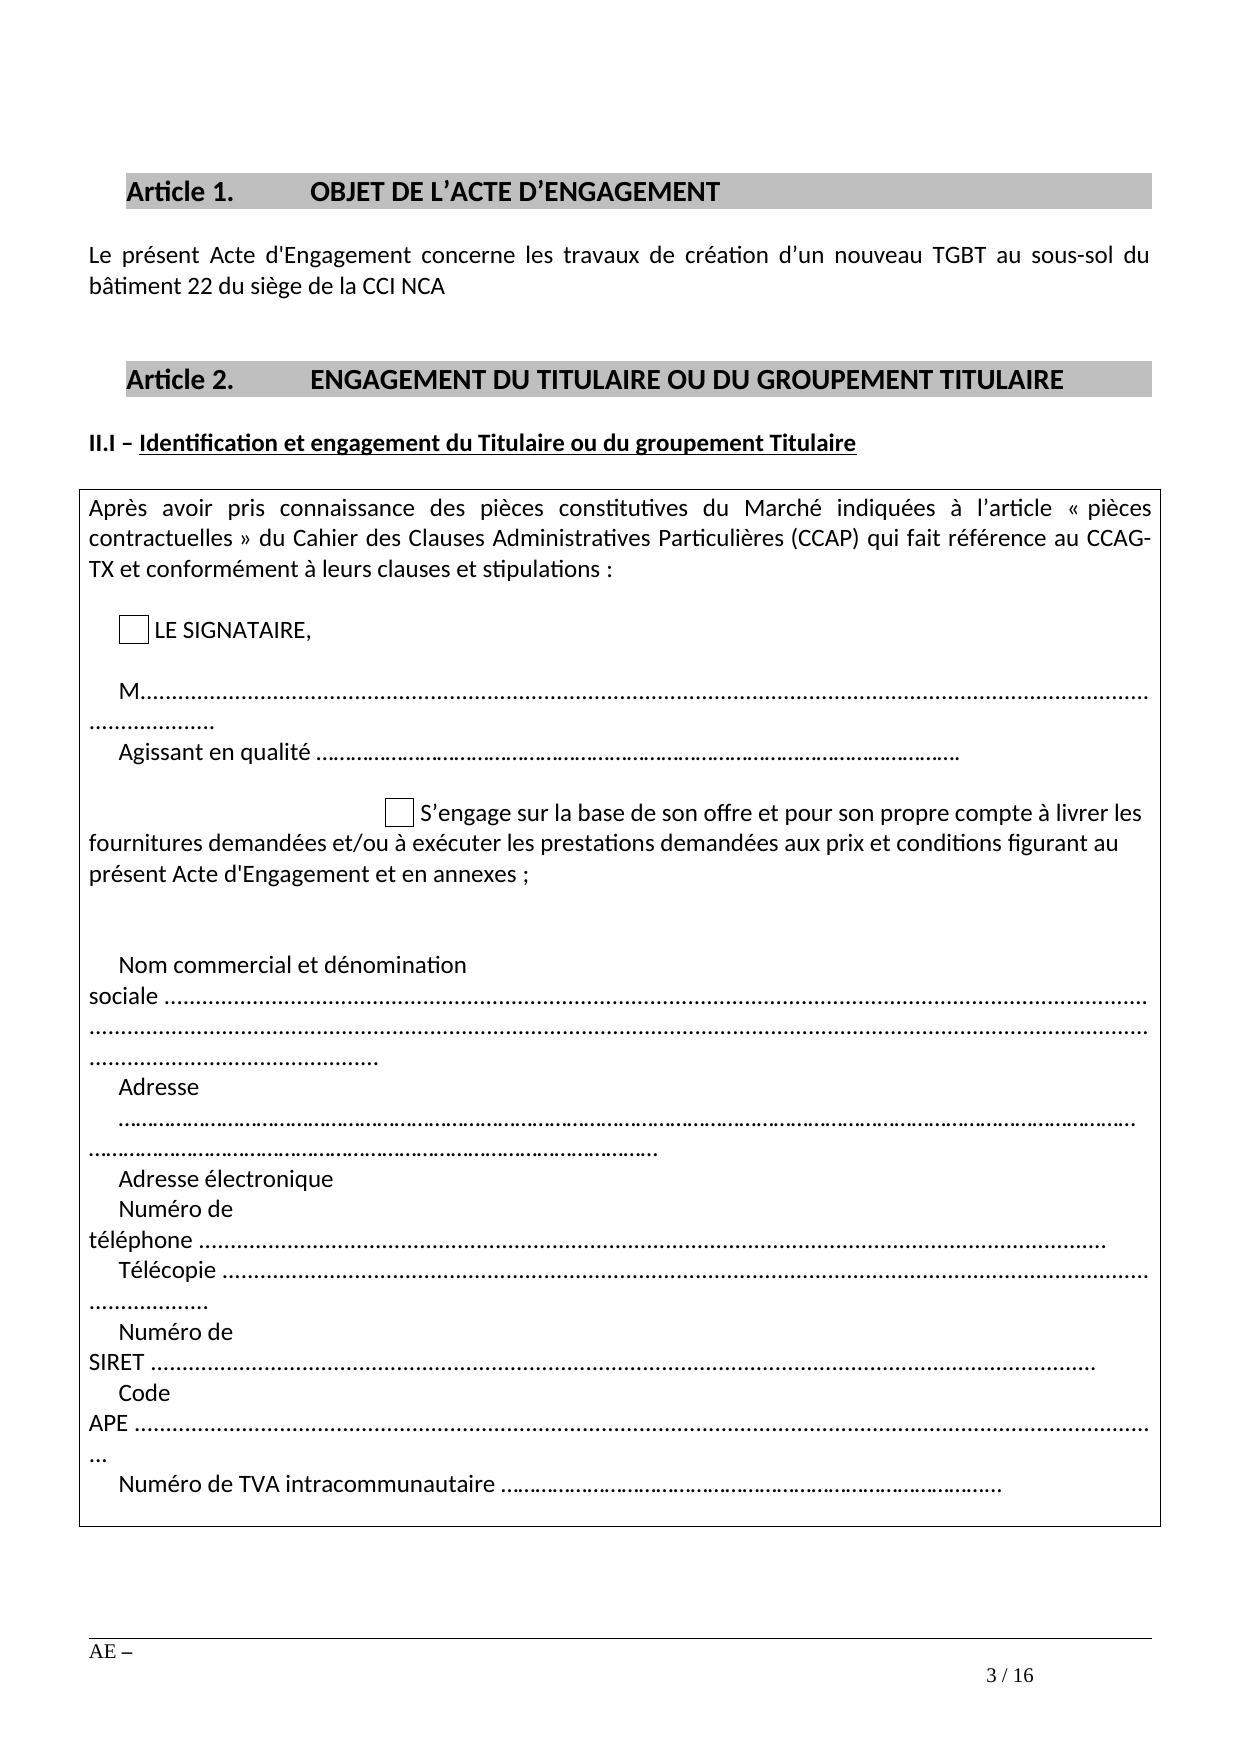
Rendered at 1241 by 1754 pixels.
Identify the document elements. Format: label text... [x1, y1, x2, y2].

subtitle ENGAGEMENT DU TITULAIRE OU DU GROUPEMENT TITULAIRE [126, 361, 1152, 397]
text Numéro de SIRET ...................................................................................................................................................... [89, 1316, 1152, 1377]
text Code APE .................................................................................................................................................................... [89, 1377, 1152, 1468]
text Télécopie ...................................................................................................................................................................... [89, 1255, 1152, 1316]
text Adresse électronique [89, 1163, 1152, 1194]
text Nom commercial et dénomination sociale .................................................................................................................................................................................................................................................................................................................................................................................. [89, 949, 1152, 1072]
text II.I – Identification et engagement du Titulaire ou du groupement Titulaire [89, 427, 1152, 458]
text LE SIGNATAIRE, [89, 614, 1152, 644]
subtitle OBJET DE L’ACTE D’ENGAGEMENT [126, 173, 1152, 209]
text M.................................................................................................................................................................................... [89, 675, 1152, 736]
text Adresse [89, 1072, 1152, 1102]
text Agissant en qualité …………………………………………………………………………………………………. [89, 736, 1152, 766]
text Après avoir pris connaissance des pièces constitutives du Marché indiquées à l’article « pièces contractuelles » du Cahier des Clauses Administratives Particulières (CCAP) qui fait référence au CCAG-TX et conformément à leurs clauses et stipulations : [80, 490, 1160, 583]
text Numéro de TVA intracommunautaire …………………………………………………………………………... [89, 1468, 1152, 1499]
text Le présent Acte d'Engagement concerne les travaux de création d’un nouveau TGBT au sous-sol du bâtiment 22 du siège de la CCI NCA [89, 239, 1152, 300]
text S’engage sur la base de son offre et pour son propre compte à livrer les fournitures demandées et/ou à exécuter les prestations demandées aux prix et conditions figurant au présent Acte d'Engagement et en annexes ; [89, 797, 1152, 888]
text …………………………………………………………………………………………………………………………………………………………………………………………………………………………………………………… [89, 1102, 1152, 1163]
